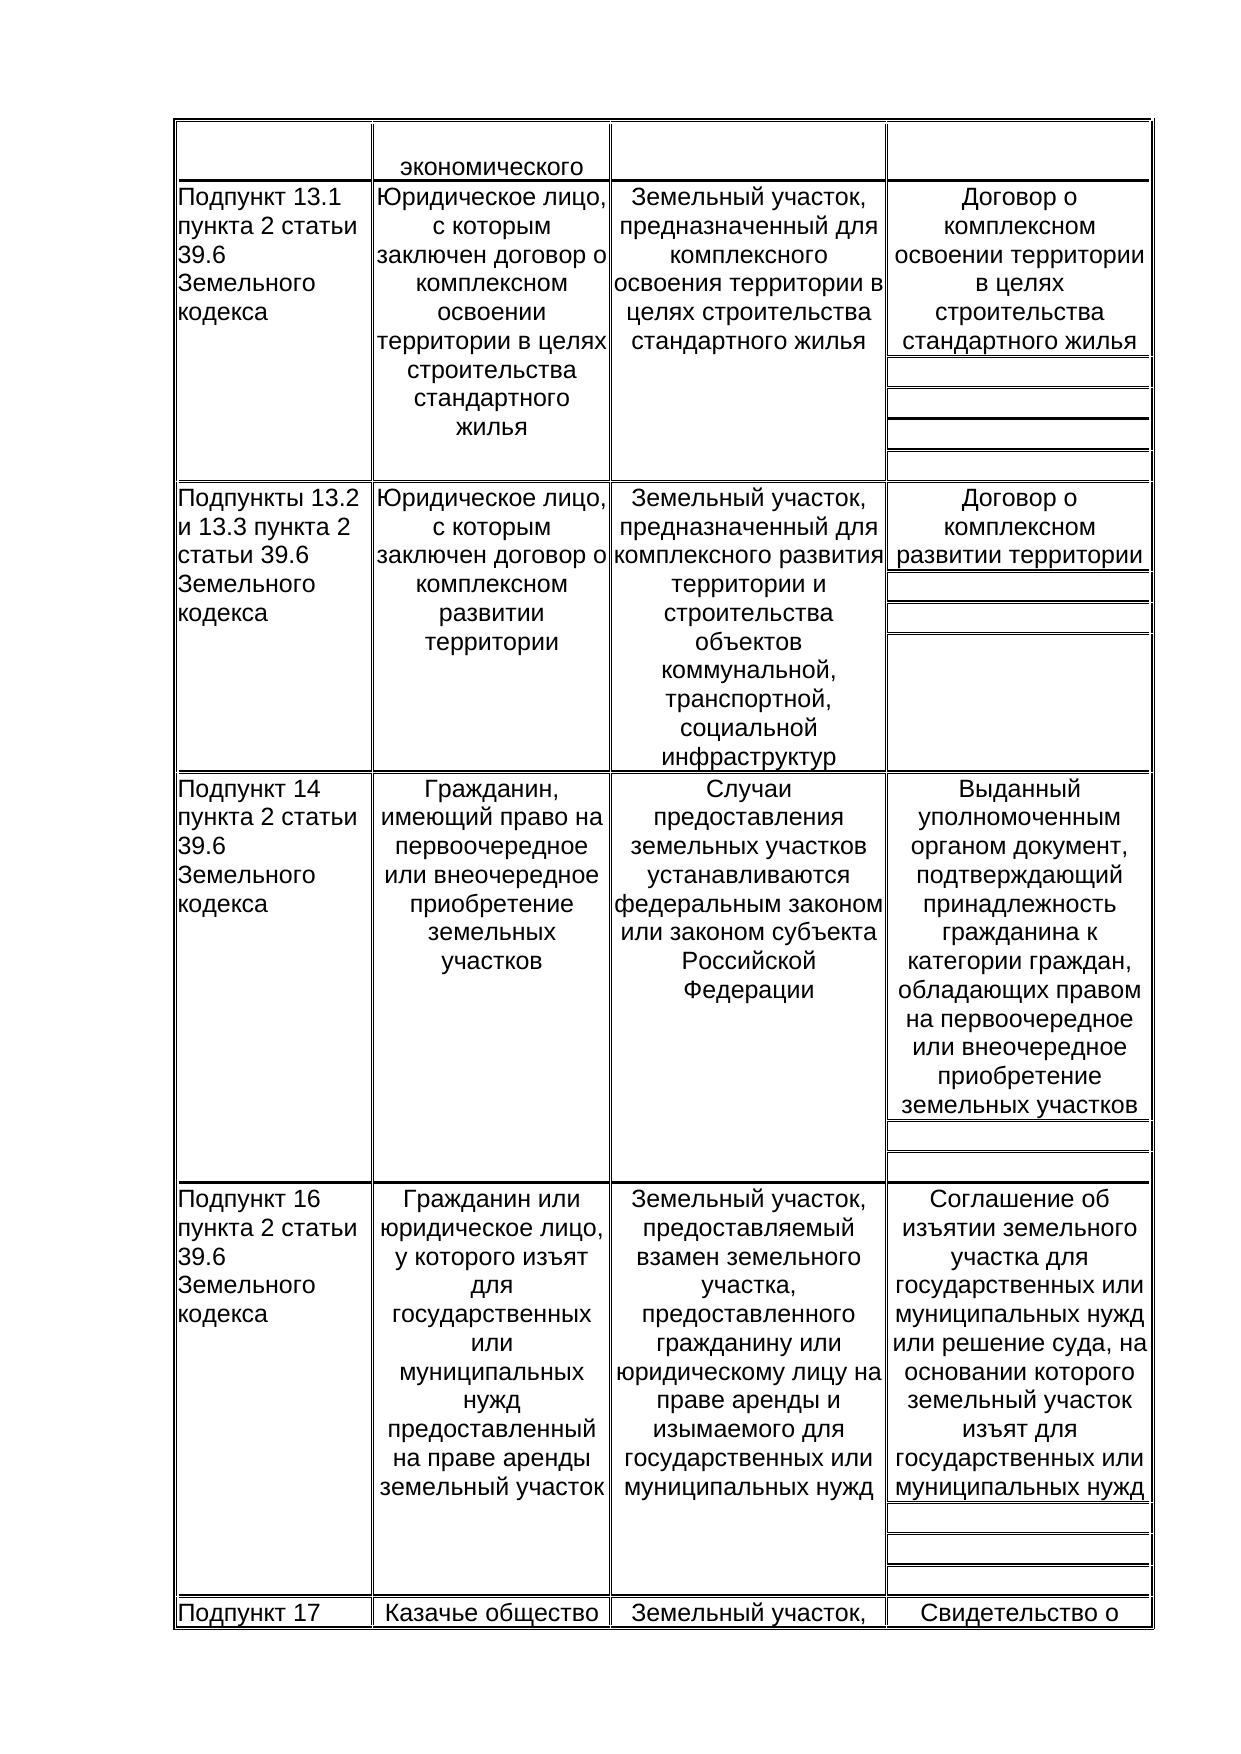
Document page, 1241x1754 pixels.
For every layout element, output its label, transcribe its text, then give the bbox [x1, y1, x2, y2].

table_cell Случаи предоставления земельных участков устанавливаются федеральным законом или законом субъекта Российской Федерации [612, 774, 885, 1181]
table_cell [888, 448, 1152, 479]
table_cell Гражданин или юридическое лицо, у которого изъят для государственных или муниципальных нужд предоставленный на праве аренды земельный участок [374, 1184, 609, 1594]
table_cell Земельный участок, предназначенный для комплексного освоения территории в целях строительства стандартного жилья [612, 182, 885, 479]
table_cell [887, 1501, 1153, 1532]
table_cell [611, 1598, 887, 1626]
table_cell [887, 1532, 1153, 1563]
table_cell [887, 1150, 1153, 1181]
table_cell Подпункты 13.2 и 13.3 пункта 2 статьи 39.6 Земельного кодекса [177, 480, 371, 770]
table_cell Договор о комплексном освоении территории в целях строительства стандартного жилья [888, 179, 1151, 354]
table_cell Гражданин, имеющий право на первоочередное или внеочередное приобретение земельных участков [374, 774, 609, 1181]
table_cell Юридическое лицо, с которым заключен договор о комплексном освоении территории в целях строительства стандартного жилья [374, 182, 609, 479]
table_cell Юридическое лицо, с которым заключен договор о комплексном развитии территории [374, 483, 609, 770]
table_cell Земельный участок, предназначенный для комплексного развития территории и строительства объектов коммунальной, транспортной, социальной инфраструктур [612, 483, 885, 770]
table_cell Выданный уполномоченным органом документ, подтверждающий принадлежность гражданина к категории граждан, обладающих правом на первоочередное или внеочередное приобретение земельных участков [888, 770, 1152, 1118]
table_cell [888, 417, 1151, 448]
table_cell [888, 600, 1152, 632]
table_cell [888, 569, 1152, 600]
table_cell [887, 386, 1153, 417]
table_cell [887, 1594, 1152, 1626]
table_cell [887, 118, 1153, 179]
table_cell [888, 355, 1152, 386]
table_cell Подпункт 16 пункта 2 статьи 39.6 Земельного кодекса [177, 1181, 371, 1594]
table_cell Соглашение об изъятии земельного участка для государственных или муниципальных нужд или решение суда, на основании которого земельный участок изъят для государственных или муниципальных нужд [888, 1181, 1151, 1501]
table_cell Земельный участок, предоставляемый взамен земельного участка, предоставленного гражданину или юридическому лицу на праве аренды и изымаемого для государственных или муниципальных нужд [612, 1184, 885, 1594]
table_cell Подпункт 14 пункта 2 статьи 39.6 Земельного кодекса [177, 770, 371, 1181]
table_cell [177, 179, 371, 479]
table_cell Казачье общество [373, 1598, 611, 1626]
table_cell Договор о комплексном развитии территории [888, 480, 1152, 569]
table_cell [177, 1594, 373, 1626]
table_cell [888, 1119, 1152, 1150]
table_cell [887, 632, 1153, 770]
table_cell [888, 1563, 1152, 1594]
